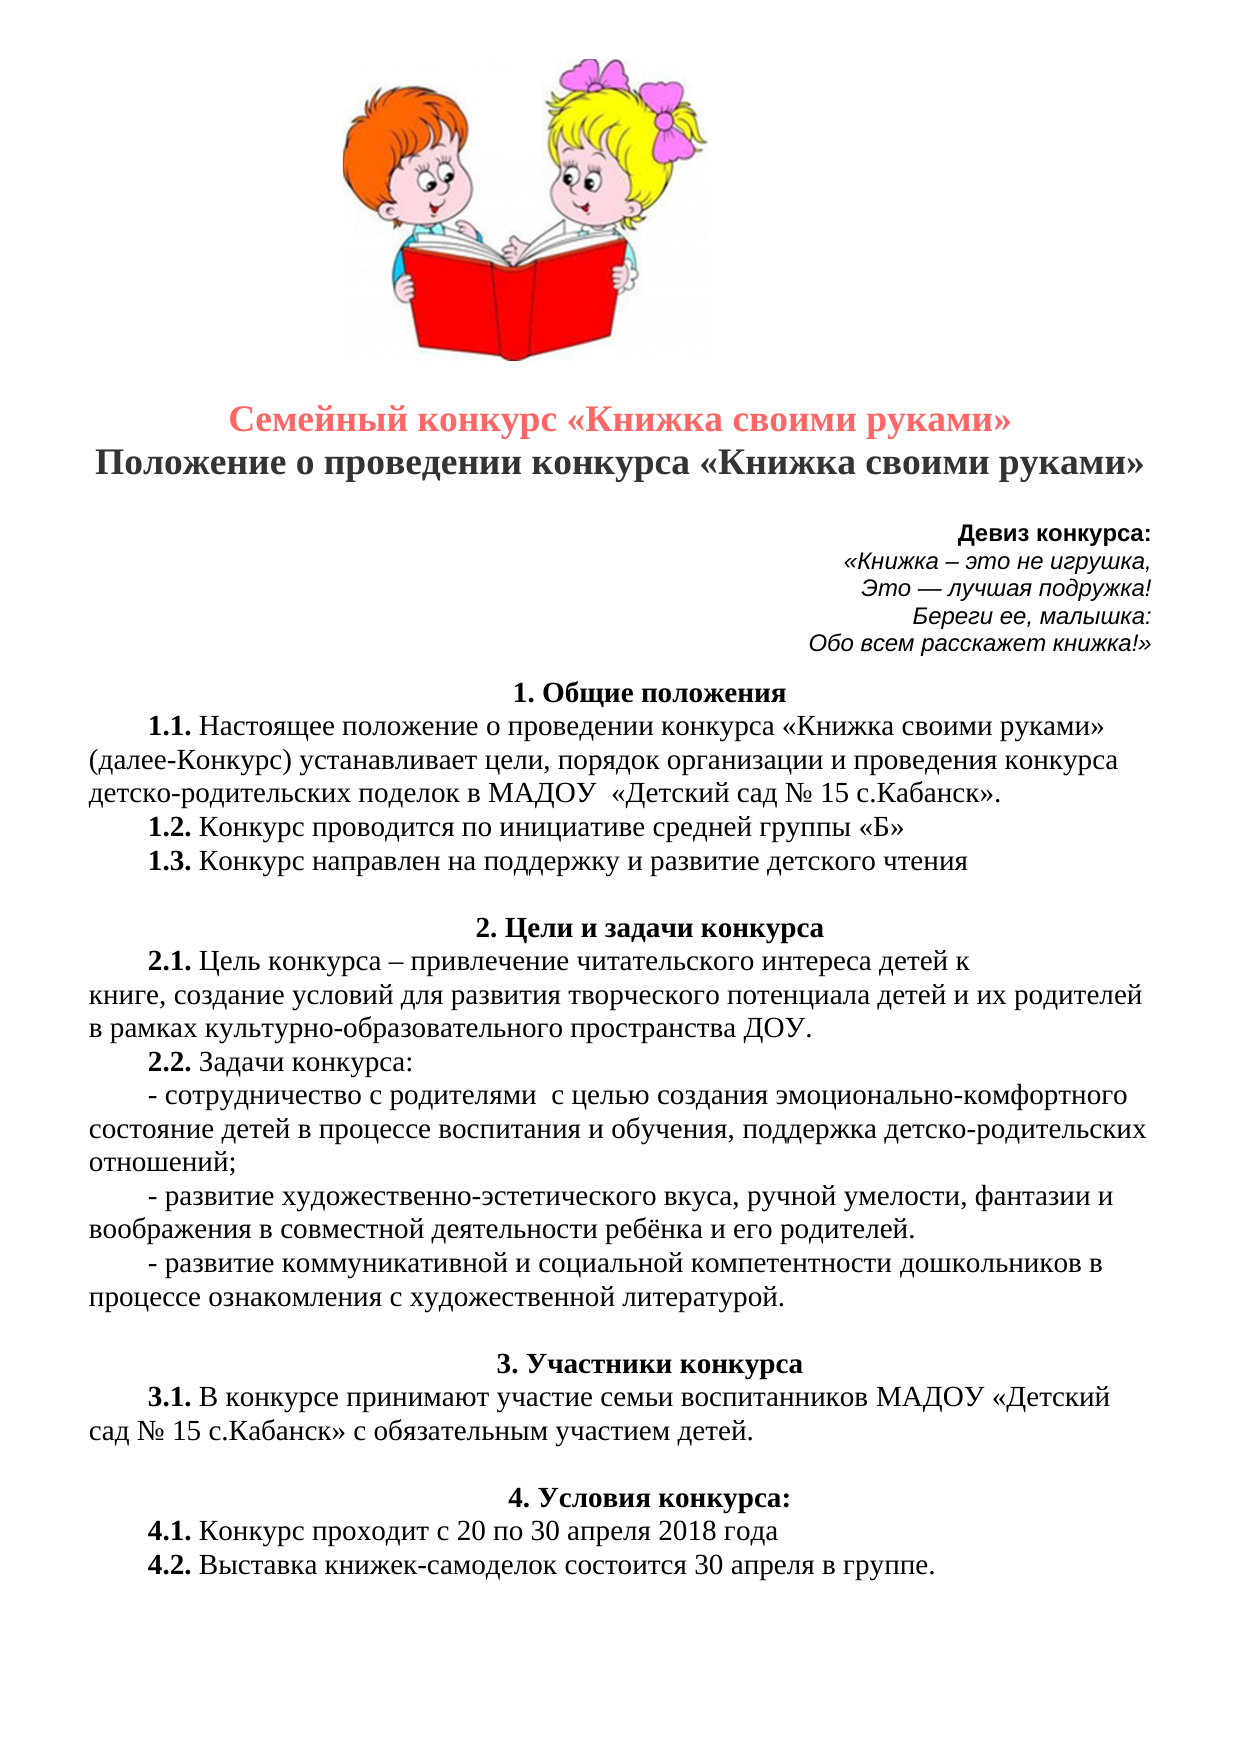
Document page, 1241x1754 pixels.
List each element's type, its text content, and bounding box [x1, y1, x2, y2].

text Семейный конкурс «Книжка своими руками» [89, 397, 1152, 440]
text Это — лучшая подружка! [89, 574, 1152, 602]
text 4.1. Конкурс проходит с 20 по 30 апреля 2018 года [89, 1513, 1152, 1547]
text 4.2. Выставка книжек-самоделок состоится 30 апреля в группе. [89, 1547, 1152, 1581]
text Девиз конкурса: [89, 519, 1152, 547]
text 3.1. В конкурсе принимают участие семьи воспитанников МАДОУ «Детский сад № 15 с.Кабанск» с обязательным участием детей. [89, 1379, 1152, 1446]
text - развитие коммуникативной и социальной компетентности дошкольников в процессе ознакомления с художественной литературой. [89, 1245, 1152, 1312]
text 1.1. Настоящее положение о проведении конкурса «Книжка своими руками» (далее-Конкурс) устанавливает цели, порядок организации и проведения конкурса детско-родительских поделок в МАДОУ «Детский сад № 15 с.Кабанск». [89, 708, 1152, 809]
text Береги ее, малышка: [89, 602, 1152, 629]
picture [342, 59, 708, 361]
text 1.2. Конкурс проводится по инициативе средней группы «Б» [89, 809, 1152, 843]
text Обо всем расскажет книжка!» [89, 629, 1152, 657]
text 4. Условия конкурса: [89, 1480, 1152, 1513]
text 2. Цели и задачи конкурса [89, 910, 1152, 943]
text - развитие художественно-эстетического вкуса, ручной умелости, фантазии и воображения в совместной деятельности ребёнка и его родителей. [89, 1178, 1152, 1245]
text 3. Участники конкурса [89, 1346, 1152, 1379]
text «Книжка – это не игрушка, [89, 547, 1152, 574]
text 1. Общие положения [89, 675, 1152, 708]
text - сотрудничество с родителями с целью создания эмоционально-комфортного состояние детей в процессе воспитания и обучения, поддержка детско-родительских отношений; [89, 1077, 1152, 1178]
text 2.2. Задачи конкурса: [89, 1044, 1152, 1077]
text 2.1. Цель конкурса – привлечение читательского интереса детей к книге, создание условий для развития творческого потенциала детей и их родителей в рамках культурно-образовательного пространства ДОУ. [89, 943, 1152, 1044]
text Положение о проведении конкурса «Книжка своими руками» [89, 440, 1152, 483]
text 1.3. Конкурс направлен на поддержку и развитие детского чтения [89, 843, 1152, 876]
